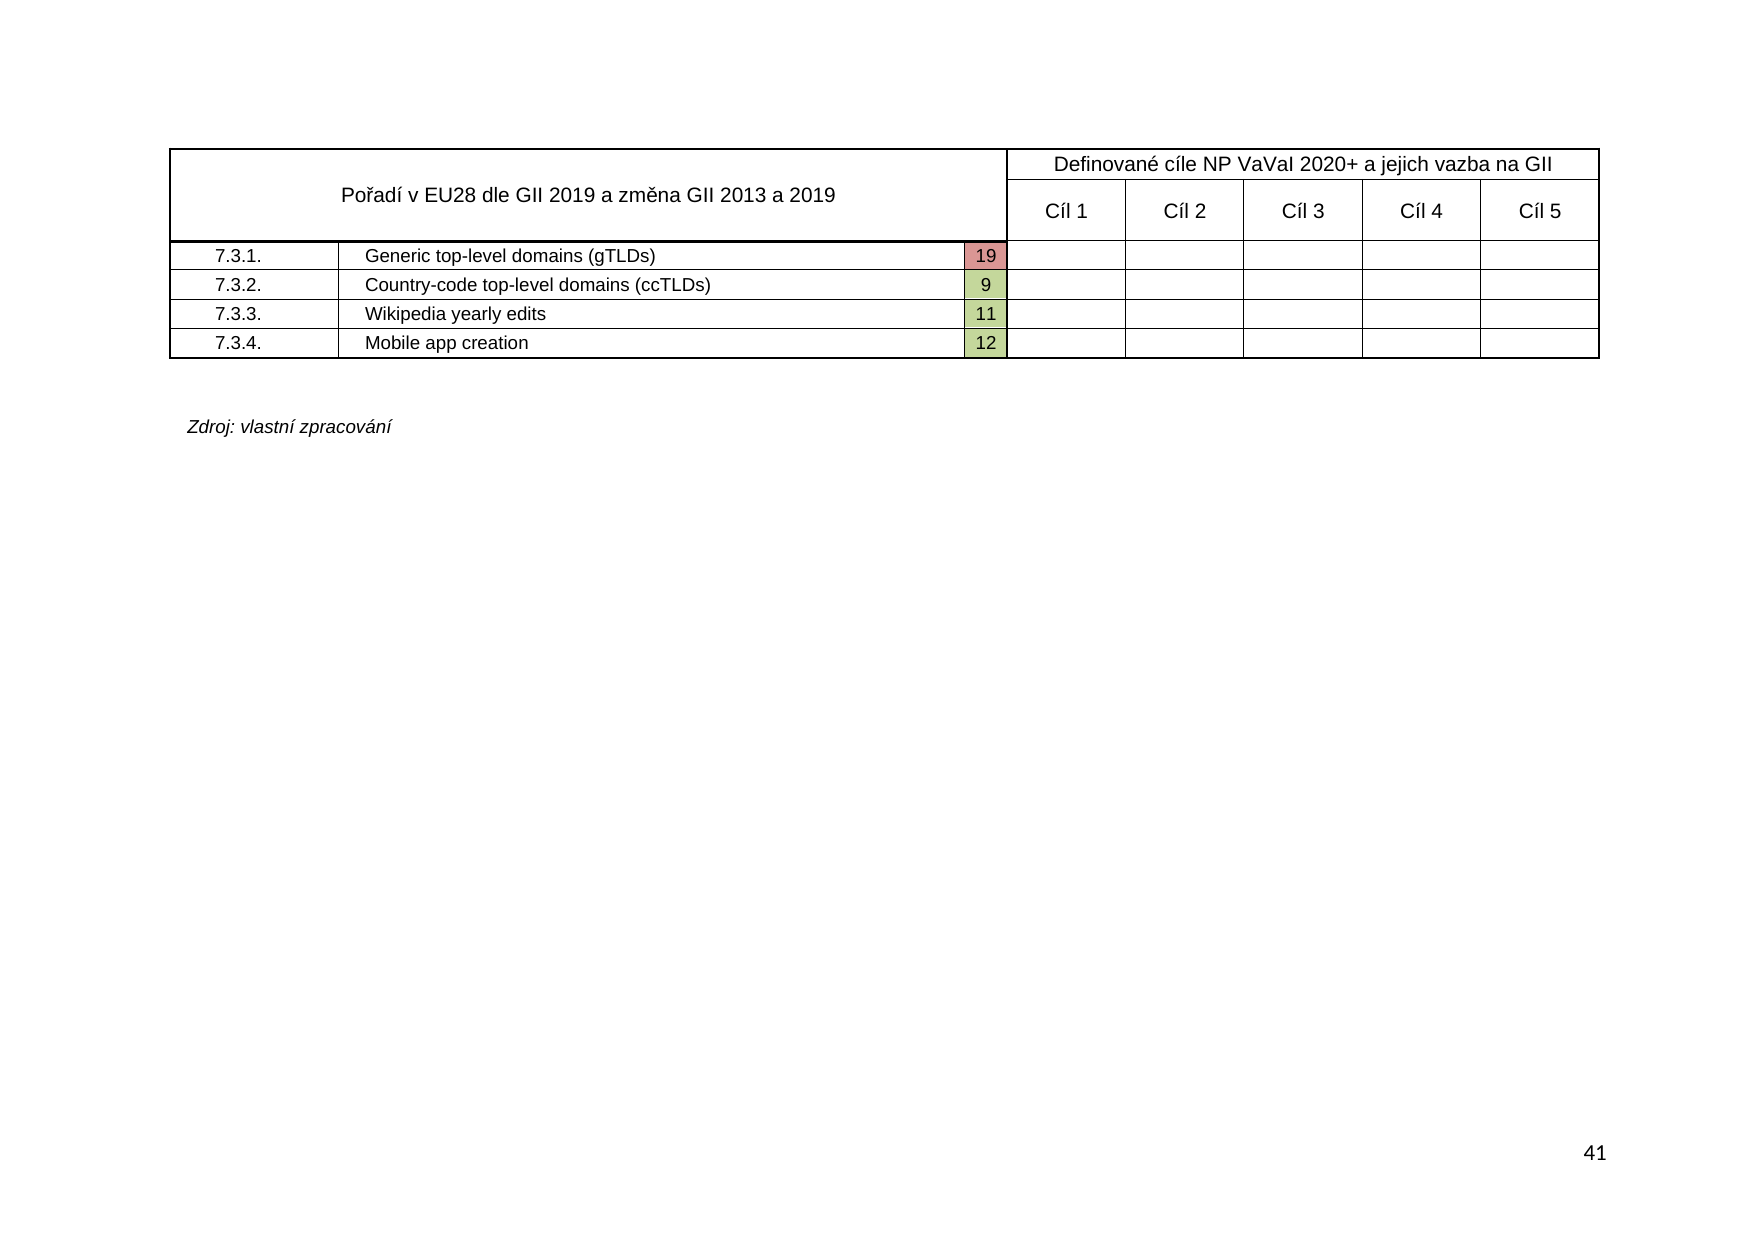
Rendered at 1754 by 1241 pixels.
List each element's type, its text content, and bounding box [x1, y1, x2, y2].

table_cell [1244, 270, 1362, 298]
table_cell [1126, 329, 1243, 357]
table_cell Mobile app creation [339, 329, 964, 357]
table_cell [1126, 241, 1243, 269]
table_cell 7.3.1. [171, 243, 338, 269]
table_cell [1008, 241, 1125, 269]
text Zdroj: vlastní zpracování [177, 416, 1606, 437]
table_cell [1008, 300, 1125, 327]
table_cell [1363, 300, 1480, 327]
table_cell 7.3.2. [171, 270, 338, 298]
table_cell Wikipedia yearly edits [339, 300, 964, 327]
table_cell 19 [965, 243, 1006, 269]
table_cell [1481, 270, 1598, 298]
table_cell [1126, 300, 1243, 327]
table_cell [1008, 329, 1125, 357]
table_cell 7.3.4. [171, 329, 338, 357]
table_cell Country-code top-level domains (ccTLDs) [339, 270, 964, 298]
table_cell Cíl 5 [1481, 180, 1598, 240]
table_cell [1244, 300, 1362, 327]
table_cell Cíl 4 [1363, 180, 1480, 240]
table_cell [1126, 270, 1243, 298]
table_cell 11 [965, 300, 1006, 327]
table_cell [1481, 329, 1598, 357]
table_cell 9 [965, 270, 1006, 298]
table_cell Cíl 1 [1008, 180, 1125, 240]
table_cell [1244, 241, 1362, 269]
table_cell [1008, 270, 1125, 298]
table_header Pořadí v EU28 dle GII 2019 a změna GII 2013 a 2019 [171, 150, 1006, 240]
table_cell Generic top-level domains (gTLDs) [339, 243, 964, 269]
table_cell [1481, 241, 1598, 269]
table_cell [1363, 329, 1480, 357]
table_cell [1363, 241, 1480, 269]
table_cell [1481, 300, 1598, 327]
table_cell Cíl 2 [1126, 180, 1243, 240]
table_cell [1244, 329, 1362, 357]
table_cell [1363, 270, 1480, 298]
table_cell Cíl 3 [1244, 180, 1362, 240]
table_header Definované cíle NP VaVaI 2020+ a jejich vazba na GII [1008, 150, 1598, 179]
table_cell 7.3.3. [171, 300, 338, 327]
table_cell 12 [965, 329, 1006, 357]
